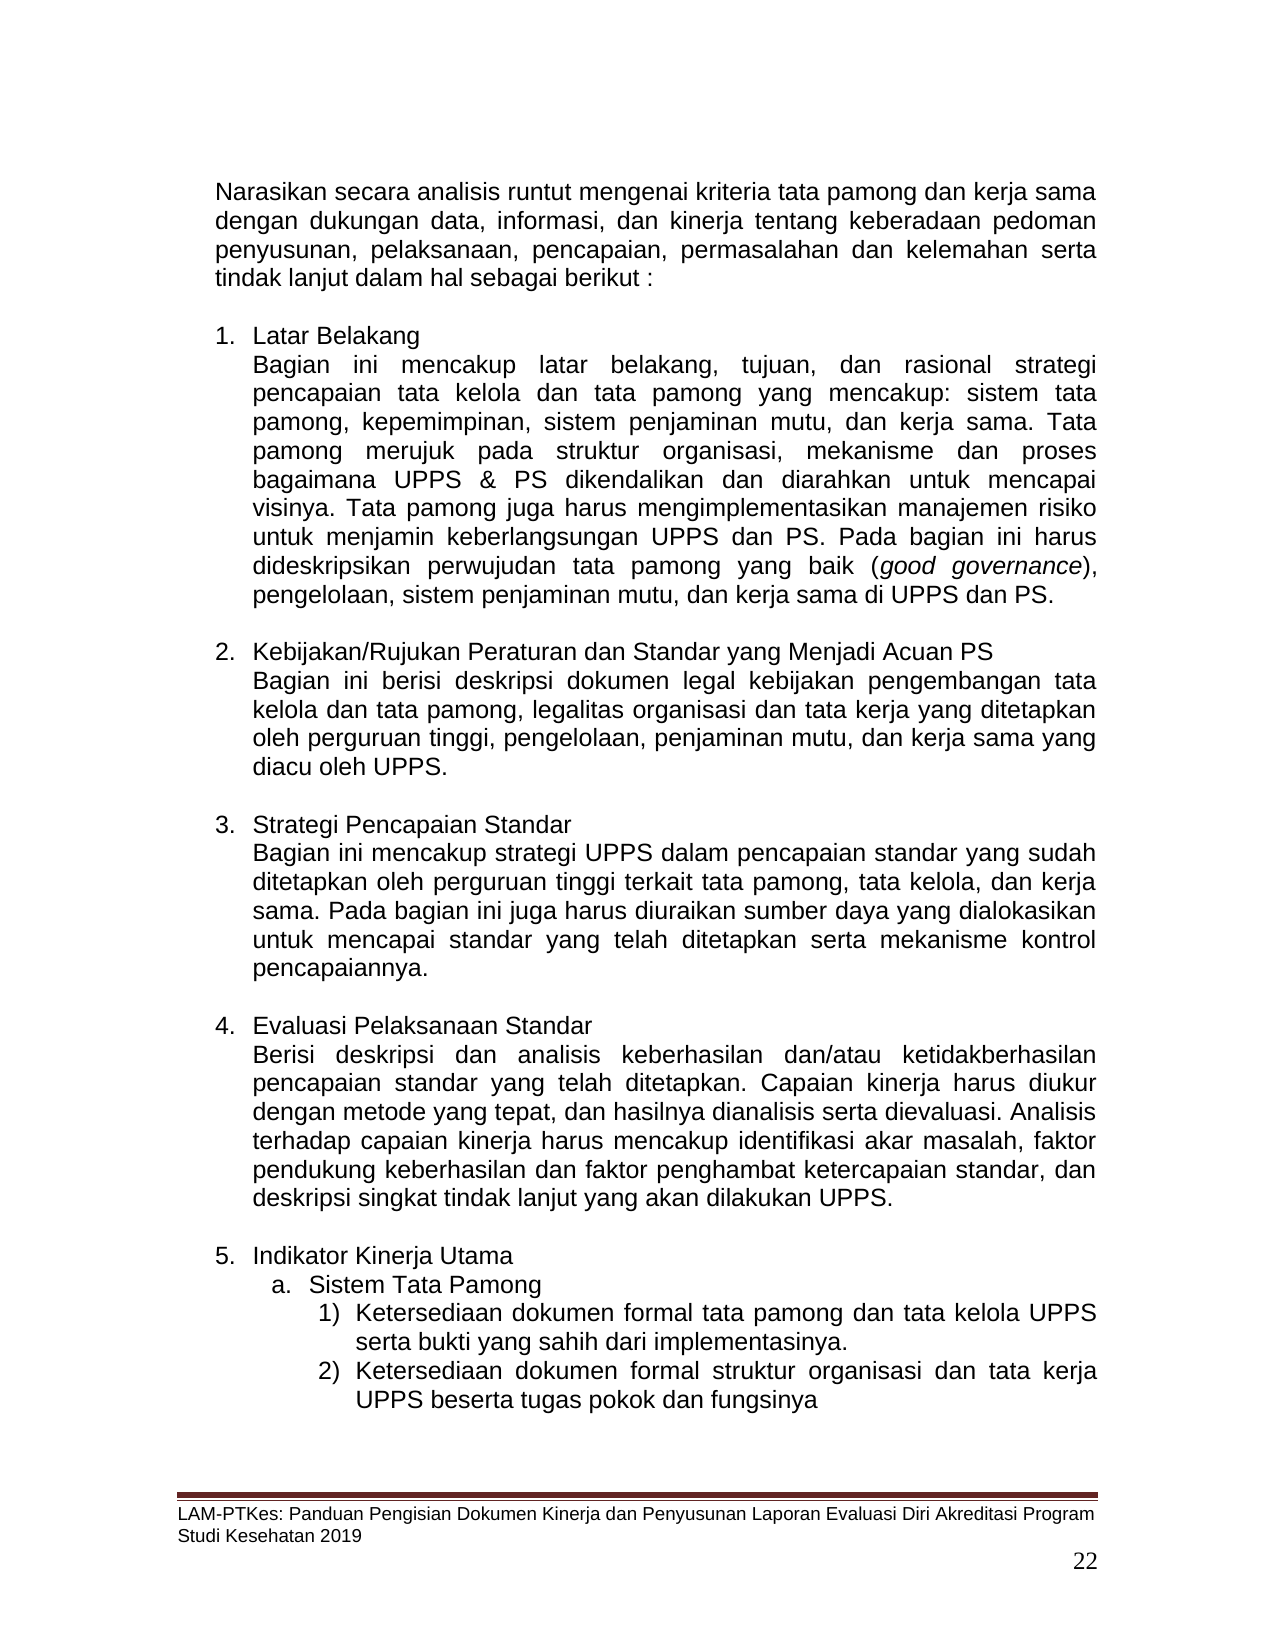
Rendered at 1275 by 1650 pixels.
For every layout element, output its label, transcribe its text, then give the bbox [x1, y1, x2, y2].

list Kebijakan/Rujukan Peraturan dan Standar yang Menjadi Acuan PS [215, 637, 1098, 666]
list Strategi Pencapaian Standar [215, 810, 1098, 838]
list Latar Belakang [215, 321, 1098, 350]
list Evaluasi Pelaksanaan Standar [215, 1011, 1098, 1040]
list Indikator Kinerja Utama [215, 1241, 1098, 1270]
text Narasikan secara analisis runtut mengenai kriteria tata pamong dan kerja sama dengan dukungan data, informasi, dan kinerja tentang keberadaan pedoman penyusunan, pelaksanaan, pencapaian, permasalahan dan kelemahan serta tindak lanjut dalam hal sebagai berikut : [215, 177, 1098, 292]
list Sistem Tata Pamong [271, 1270, 1098, 1298]
text Bagian ini mencakup latar belakang, tujuan, dan rasional strategi pencapaian tata kelola dan tata pamong yang mencakup: sistem tata pamong, kepemimpinan, sistem penjaminan mutu, dan kerja sama. Tata pamong merujuk pada struktur organisasi, mekanisme dan proses bagaimana UPPS & PS dikendalikan dan diarahkan untuk mencapai visinya. Tata pamong juga harus mengimplementasikan manajemen risiko untuk menjamin keberlangsungan UPPS dan PS. Pada bagian ini harus dideskripsikan perwujudan tata pamong yang baik (good governance), pengelolaan, sistem penjaminan mutu, dan kerja sama di UPPS dan PS. [252, 350, 1098, 608]
list Ketersediaan dokumen formal struktur organisasi dan tata kerja UPPS beserta tugas pokok dan fungsinya [318, 1356, 1098, 1413]
list Ketersediaan dokumen formal tata pamong dan tata kelola UPPS serta bukti yang sahih dari implementasinya. [318, 1298, 1098, 1356]
text Bagian ini mencakup strategi UPPS dalam pencapaian standar yang sudah ditetapkan oleh perguruan tinggi terkait tata pamong, tata kelola, dan kerja sama. Pada bagian ini juga harus diuraikan sumber daya yang dialokasikan untuk mencapai standar yang telah ditetapkan serta mekanisme kontrol pencapaiannya. [252, 838, 1098, 982]
text Berisi deskripsi dan analisis keberhasilan dan/atau ketidakberhasilan pencapaian standar yang telah ditetapkan. Capaian kinerja harus diukur dengan metode yang tepat, dan hasilnya dianalisis serta dievaluasi. Analisis terhadap capaian kinerja harus mencakup identifikasi akar masalah, faktor pendukung keberhasilan dan faktor penghambat ketercapaian standar, dan deskripsi singkat tindak lanjut yang akan dilakukan UPPS. [252, 1040, 1098, 1212]
text Bagian ini berisi deskripsi dokumen legal kebijakan pengembangan tata kelola dan tata pamong, legalitas organisasi dan tata kerja yang ditetapkan oleh perguruan tinggi, pengelolaan, penjaminan mutu, dan kerja sama yang diacu oleh UPPS. [252, 666, 1098, 781]
